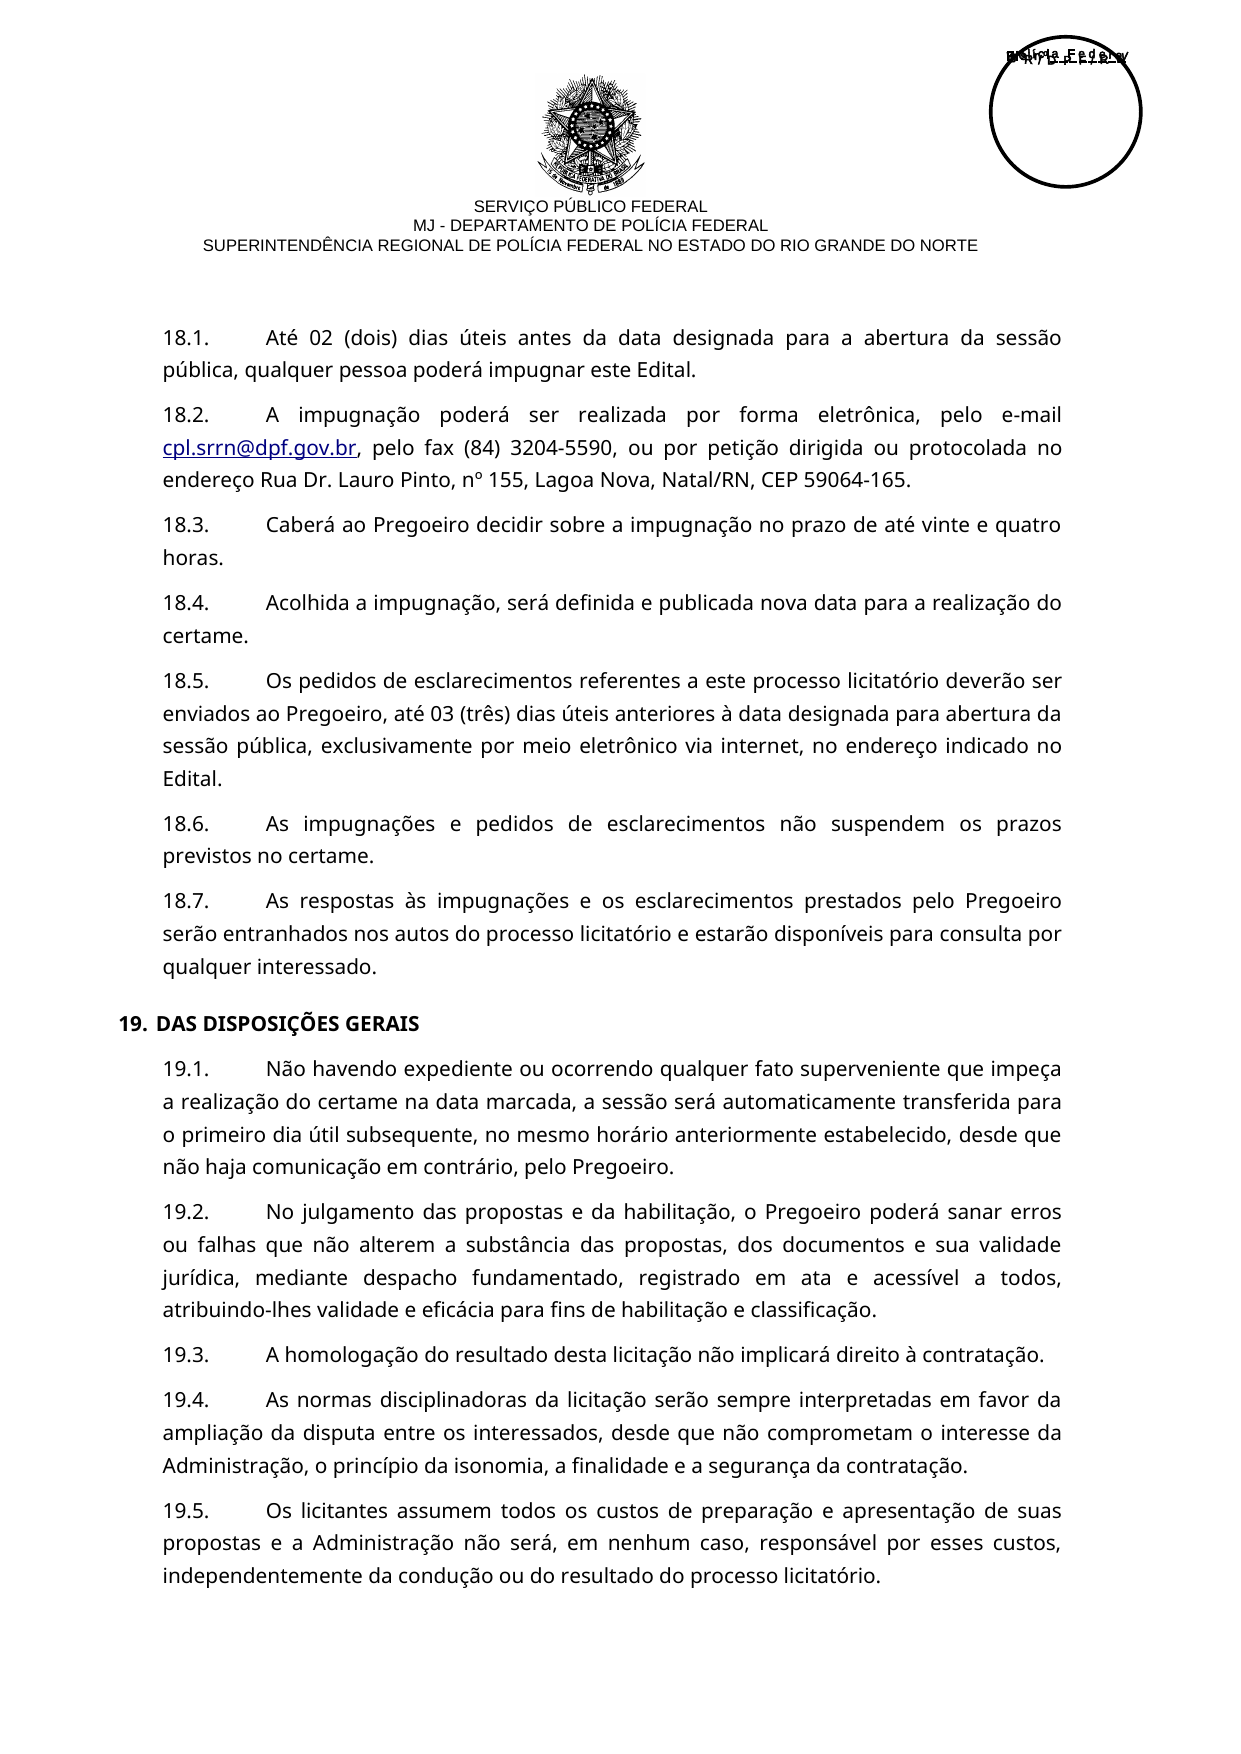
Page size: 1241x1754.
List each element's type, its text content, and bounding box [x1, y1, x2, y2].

picture [535, 73, 646, 197]
list Não havendo expediente ou ocorrendo qualquer fato superveniente que impeça a realização do certame na data marcada, a sessão será automaticamente transferida para o primeiro dia útil subsequente, no mesmo horário anteriormente estabelecido, desde que não haja comunicação em contrário, pelo Pregoeiro. [162, 1054, 1063, 1181]
list Até 02 (dois) dias úteis antes da data designada para a abertura da sessão pública, qualquer pessoa poderá impugnar este Edital. [162, 323, 1063, 384]
list As respostas às impugnações e os esclarecimentos prestados pelo Pregoeiro serão entranhados nos autos do processo licitatório e estarão disponíveis para consulta por qualquer interessado. [162, 887, 1063, 980]
list Acolhida a impugnação, será definida e publicada nova data para a realização do certame. [162, 588, 1063, 649]
list Os pedidos de esclarecimentos referentes a este processo licitatório deverão ser enviados ao Pregoeiro, até 03 (três) dias úteis anteriores à data designada para abertura da sessão pública, exclusivamente por meio eletrônico via internet, no endereço indicado no Edital. [162, 666, 1063, 792]
list A homologação do resultado desta licitação não implicará direito à contratação. [162, 1340, 1063, 1369]
list As impugnações e pedidos de esclarecimentos não suspendem os prazos previstos no certame. [162, 809, 1063, 870]
list No julgamento das propostas e da habilitação, o Pregoeiro poderá sanar erros ou falhas que não alterem a substância das propostas, dos documentos e sua validade jurídica, mediante despacho fundamentado, registrado em ata e acessível a todos, atribuindo-lhes validade e eficácia para fins de habilitação e classificação. [162, 1197, 1063, 1324]
list Caberá ao Pregoeiro decidir sobre a impugnação no prazo de até vinte e quatro horas. [162, 511, 1063, 572]
list Os licitantes assumem todos os custos de preparação e apresentação de suas propostas e a Administração não será, em nenhum caso, responsável por esses custos, independentemente da condução ou do resultado do processo licitatório. [162, 1496, 1063, 1589]
list A impugnação poderá ser realizada por forma eletrônica, pelo e-mail cpl.srrn@dpf.gov.br, pelo fax (84) 3204-5590, ou por petição dirigida ou protocolada no endereço Rua Dr. Lauro Pinto, nº 155, Lagoa Nova, Natal/RN, CEP 59064-165. [162, 400, 1063, 494]
list DAS DISPOSIÇÕES GERAIS [118, 1009, 1065, 1038]
list As normas disciplinadoras da licitação serão sempre interpretadas em favor da ampliação da disputa entre os interessados, desde que não comprometam o interesse da Administração, o princípio da isonomia, a finalidade e a segurança da contratação. [162, 1386, 1063, 1479]
